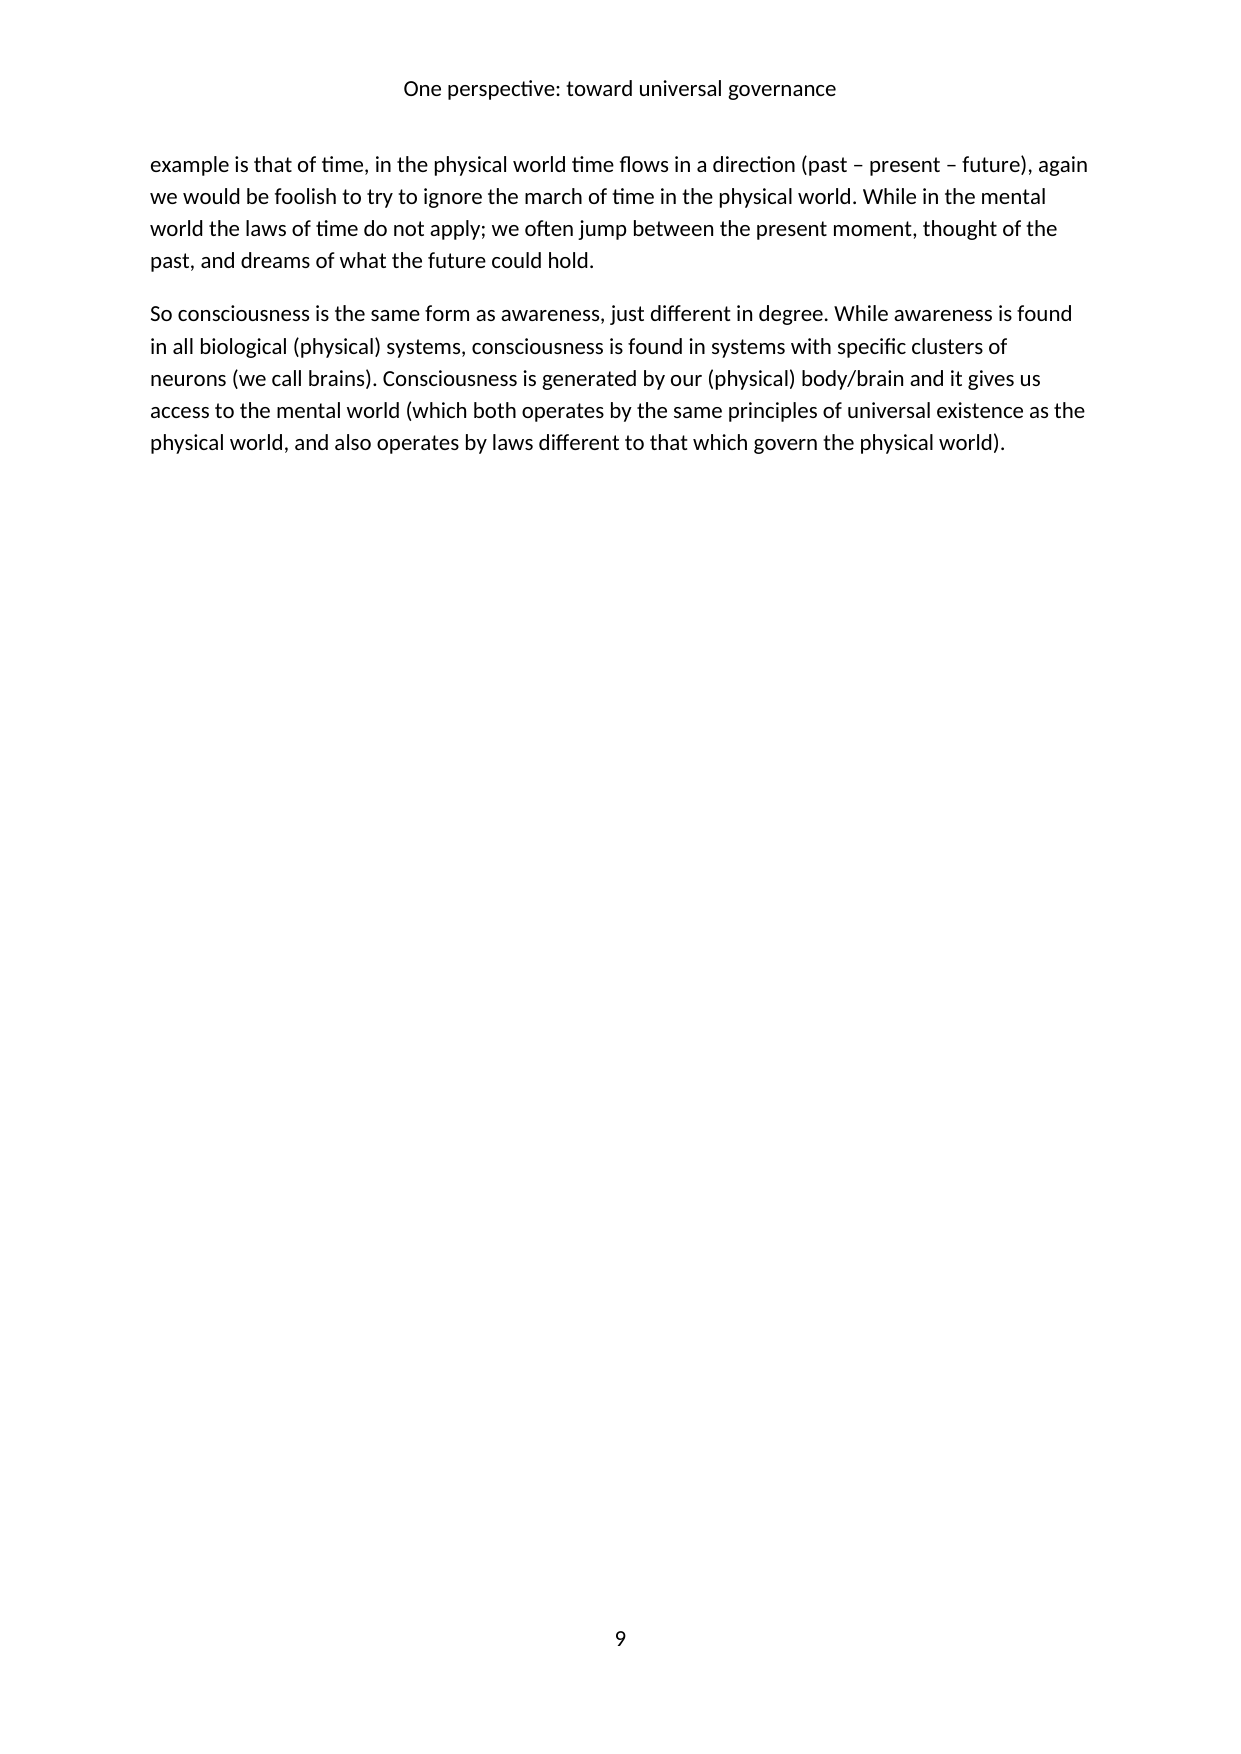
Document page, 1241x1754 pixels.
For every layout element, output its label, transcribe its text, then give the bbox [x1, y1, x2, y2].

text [150, 150, 1090, 274]
text So consciousness is the same form as awareness, just different in degree. While awareness is found in all biological (physical) systems, consciousness is found in systems with specific clusters of neurons (we call brains). Consciousness is generated by our (physical) body/brain and it gives us access to the mental world (which both operates by the same principles of universal existence as the physical world, and also operates by laws different to that which govern the physical world). [150, 299, 1090, 456]
